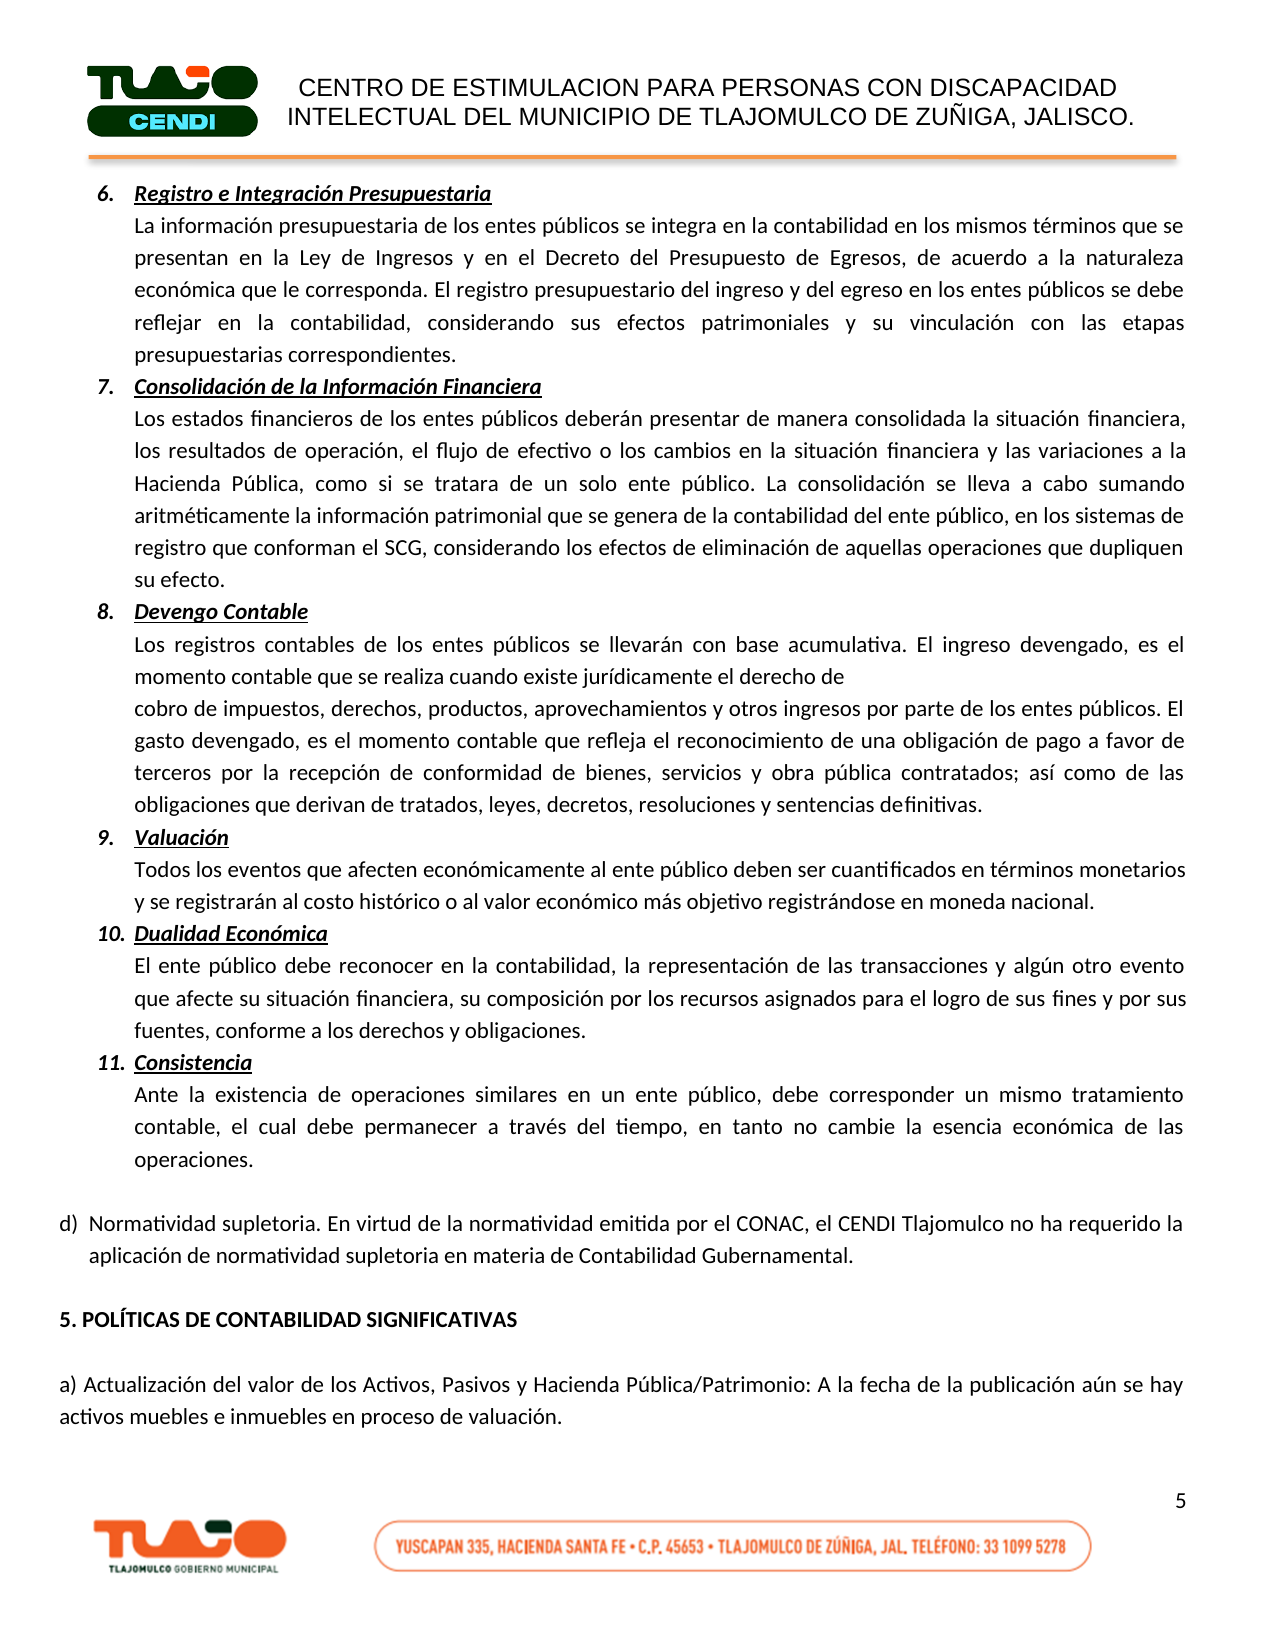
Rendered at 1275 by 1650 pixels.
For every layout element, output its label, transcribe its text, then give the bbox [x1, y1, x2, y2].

list cobro de impuestos, derechos, productos, aprovechamientos y otros ingresos por parte de los entes públicos. El gasto devengado, es el momento contable que refleja el reconocimiento de una obligación de pago a favor de terceros por la recepción de conformidad de bienes, servicios y obra pública contratados; así como de las obligaciones que derivan de tratados, leyes, decretos, resoluciones y sentencias definitivas. [134, 694, 1186, 819]
picture [88, 1514, 1097, 1577]
list Los estados financieros de los entes públicos deberán presentar de manera consolidada la situación financiera, los resultados de operación, el flujo de efectivo o los cambios en la situación financiera y las variaciones a la Hacienda Pública, como si se tratara de un solo ente público. La consolidación se lleva a cabo sumando aritméticamente la información patrimonial que se genera de la contabilidad del ente público, en los sistemas de registro que conforman el SCG, considerando los efectos de eliminación de aquellas operaciones que dupliquen su efecto. [134, 404, 1186, 593]
text a) Actualización del valor de los Activos, Pasivos y Hacienda Pública/Patrimonio: A la fecha de la publicación aún se hay activos muebles e inmuebles en proceso de valuación. [59, 1370, 1186, 1430]
picture [76, 60, 259, 142]
list Valuación [97, 823, 1186, 851]
list Registro e Integración Presupuestaria [97, 179, 1186, 207]
list Dualidad Económica [97, 919, 1186, 947]
list Consolidación de la Información Financiera [97, 372, 1186, 400]
list Devengo Contable [97, 597, 1186, 626]
list El ente público debe reconocer en la contabilidad, la representación de las transacciones y algún otro evento que afecte su situación financiera, su composición por los recursos asignados para el logro de sus fines y por sus fuentes, conforme a los derechos y obligaciones. [134, 952, 1186, 1044]
list Normatividad supletoria. En virtud de la normatividad emitida por el CONAC, el CENDI Tlajomulco no ha requerido la aplicación de normatividad supletoria en materia de Contabilidad Gubernamental. [59, 1209, 1186, 1269]
list Todos los eventos que afecten económicamente al ente público deben ser cuantificados en términos monetarios y se registrarán al costo histórico o al valor económico más objetivo registrándose en moneda nacional. [134, 855, 1186, 915]
list La información presupuestaria de los entes públicos se integra en la contabilidad en los mismos términos que se presentan en la Ley de Ingresos y en el Decreto del Presupuesto de Egresos, de acuerdo a la naturaleza económica que le corresponda. El registro presupuestario del ingreso y del egreso en los entes públicos se debe reflejar en la contabilidad, considerando sus efectos patrimoniales y su vinculación con las etapas presupuestarias correspondientes. [134, 211, 1186, 368]
list Consistencia [97, 1048, 1186, 1076]
list 5. POLÍTICAS DE CONTABILIDAD SIGNIFICATIVAS [59, 1306, 1186, 1334]
list Los registros contables de los entes públicos se llevarán con base acumulativa. El ingreso devengado, es el momento contable que se realiza cuando existe jurídicamente el derecho de [134, 630, 1186, 690]
list Ante la existencia de operaciones similares en un ente público, debe corresponder un mismo tratamiento contable, el cual debe permanecer a través del tiempo, en tanto no cambie la esencia económica de las operaciones. [134, 1080, 1186, 1173]
